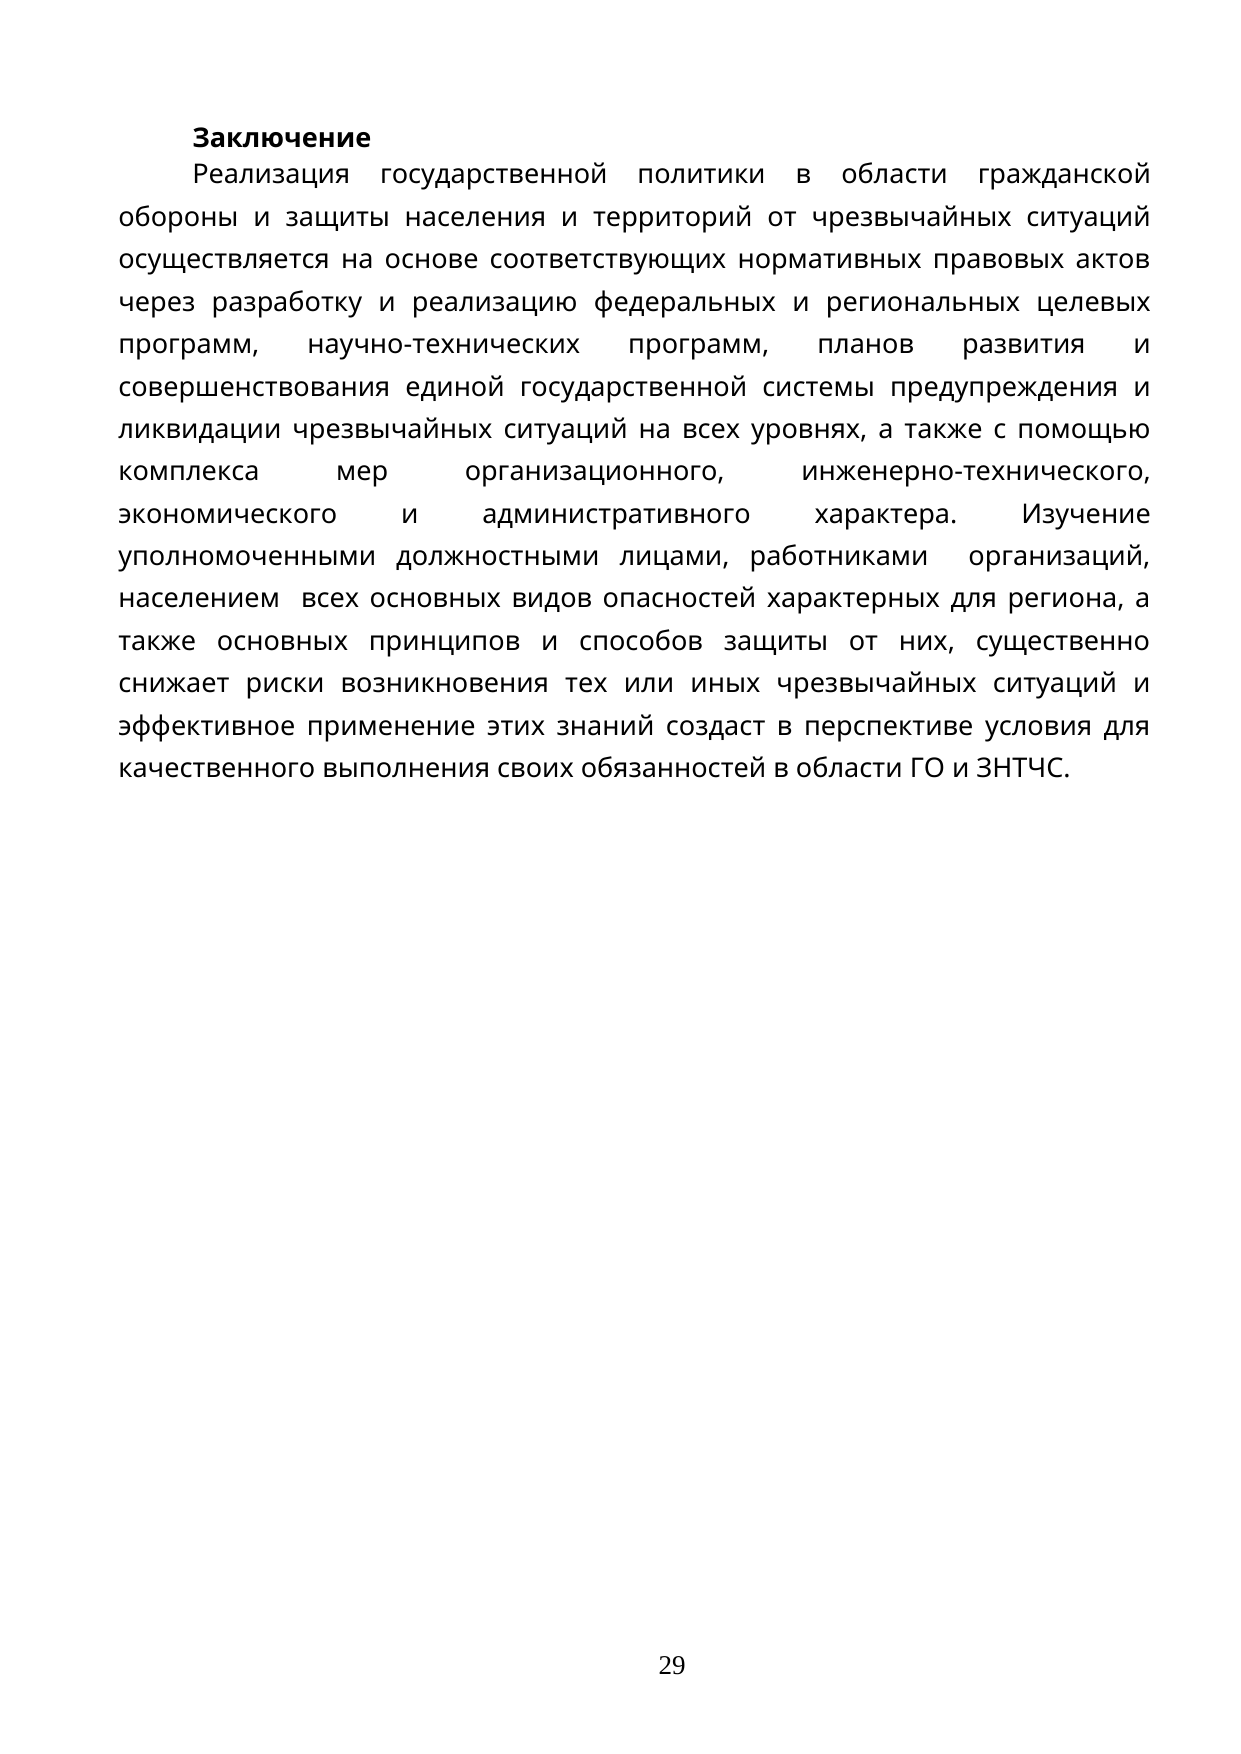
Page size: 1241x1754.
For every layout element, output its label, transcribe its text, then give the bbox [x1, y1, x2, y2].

text Реализация государственной политики в области гражданской обороны и защиты населения и территорий от чрезвычайных ситуаций осуществляется на основе соответствующих нормативных правовых актов через разработку и реализацию федеральных и региональных целевых программ, научно-технических программ, планов развития и совершенствования единой государственной системы предупреждения и ликвидации чрезвычайных ситуаций на всех уровнях, а также с помощью комплекса мер организационного, инженерно-технического, экономического и административного характера. Изучение уполномоченными должностными лицами, работниками организаций, населением всех основных видов опасностей характерных для региона, а также основных принципов и способов защиты от них, существенно снижает риски возникновения тех или иных чрезвычайных ситуаций и эффективное применение этих знаний создаст в перспективе условия для качественного выполнения своих обязанностей в области ГО и ЗНТЧС. [118, 155, 1152, 785]
text Заключение [118, 118, 1152, 155]
